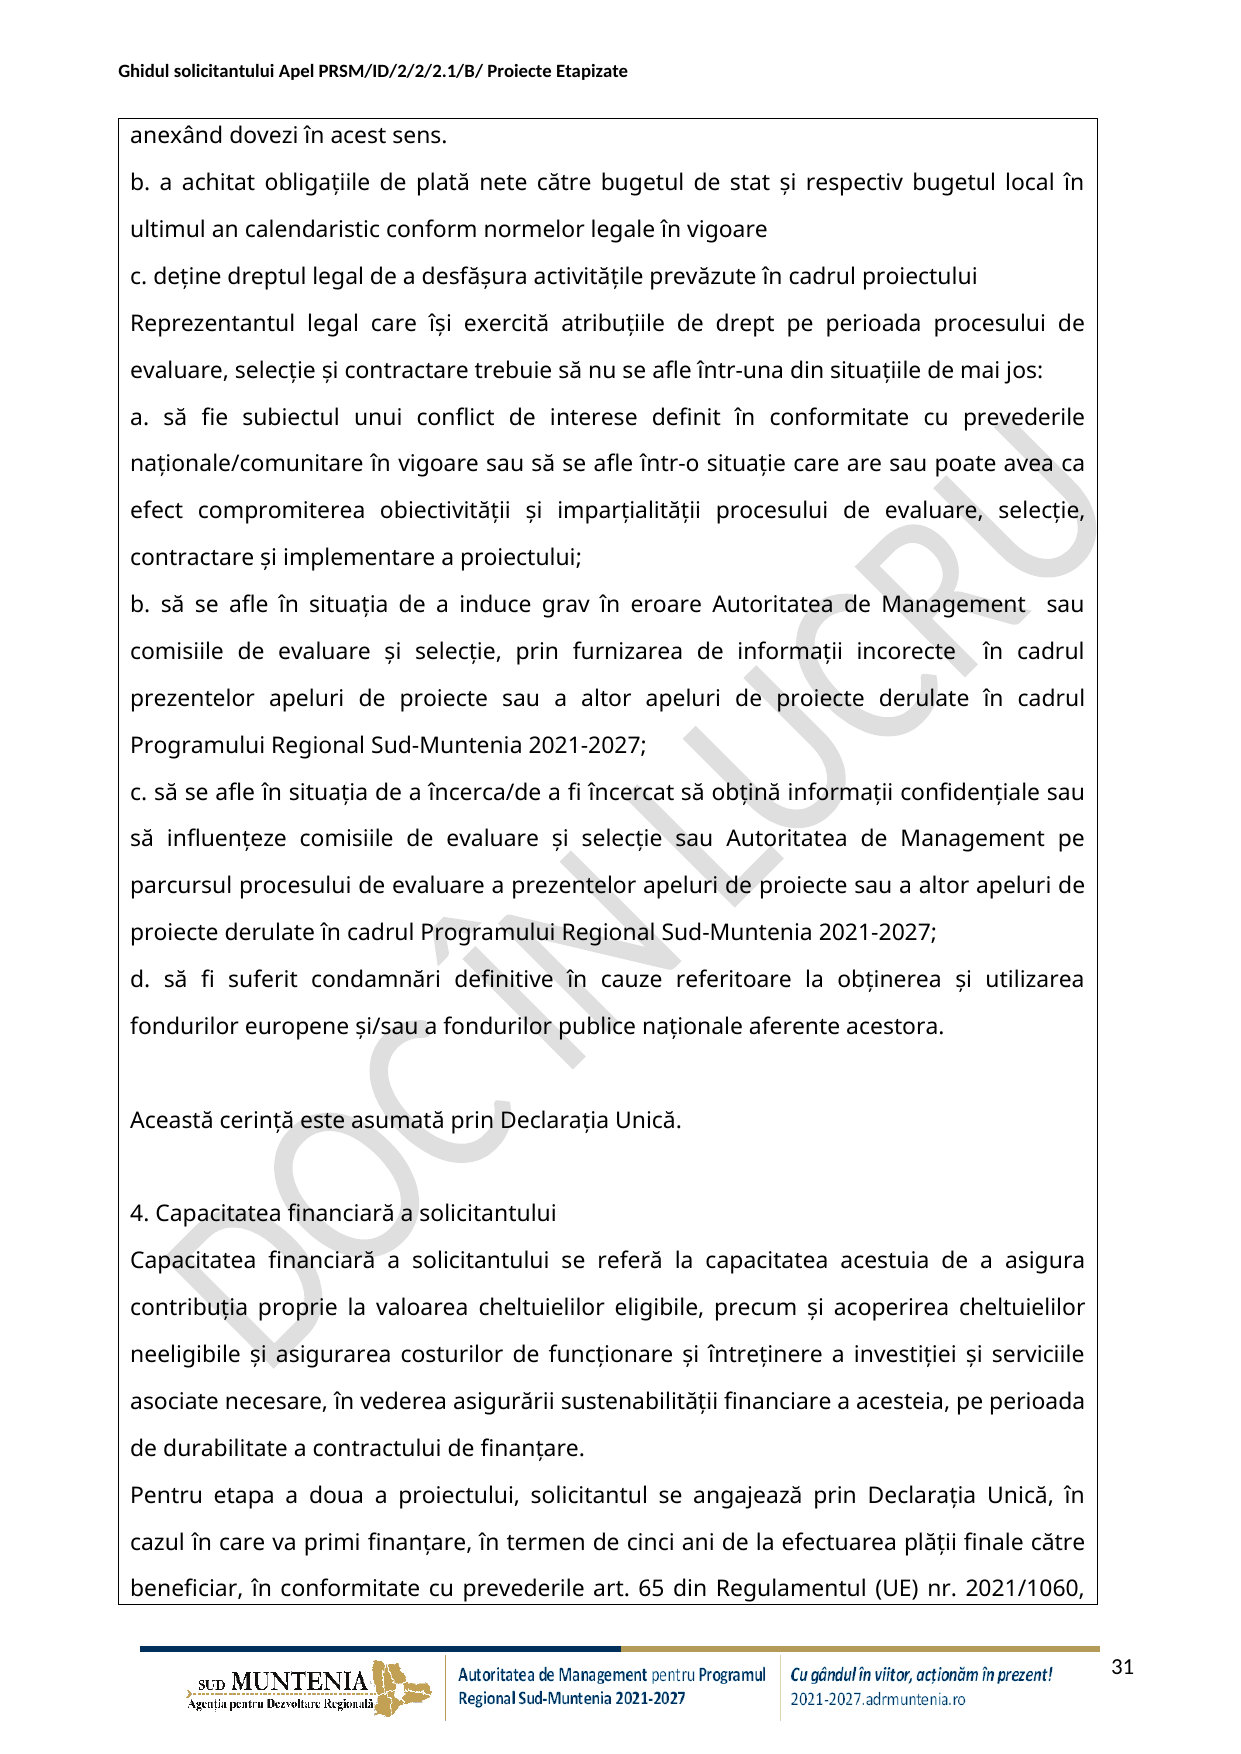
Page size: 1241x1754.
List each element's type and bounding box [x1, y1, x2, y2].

table_header [119, 119, 1097, 1603]
picture [140, 1646, 1100, 1721]
